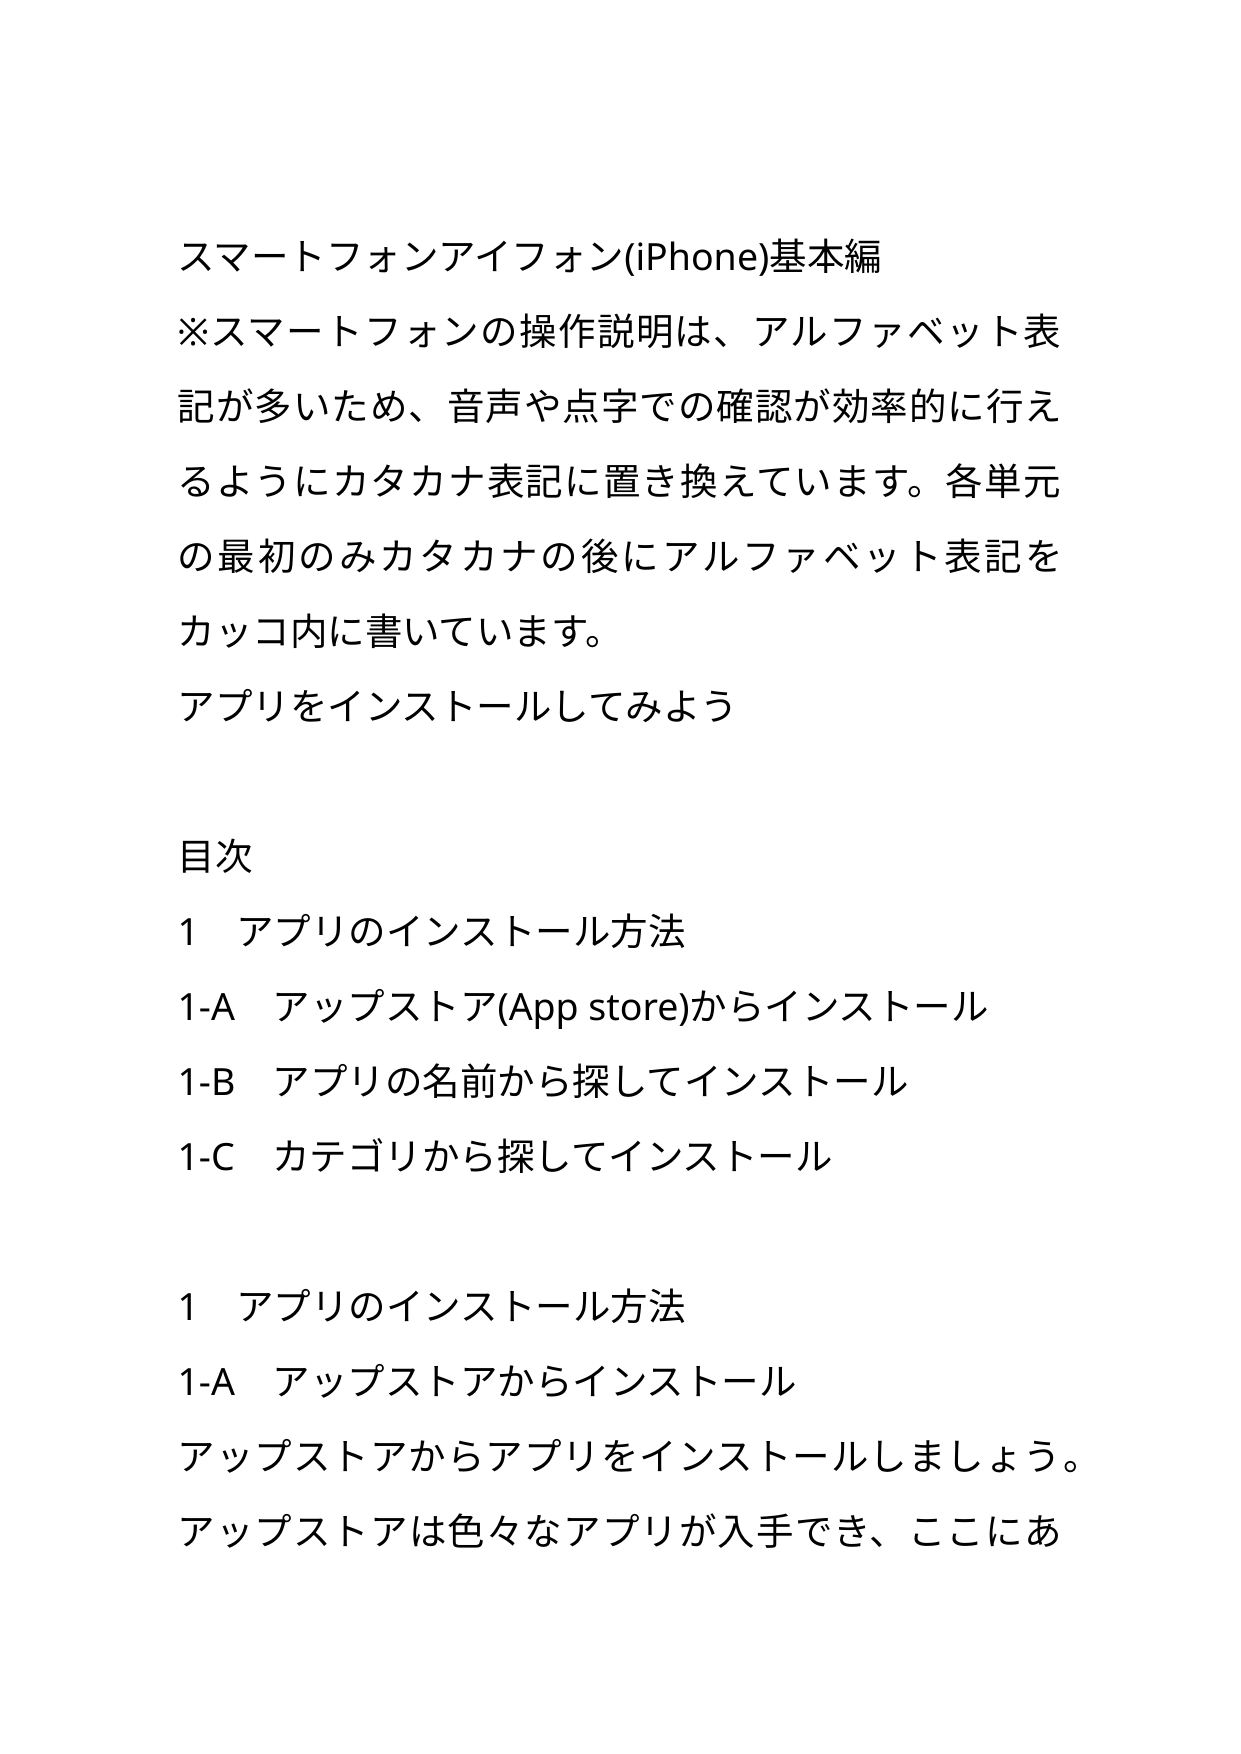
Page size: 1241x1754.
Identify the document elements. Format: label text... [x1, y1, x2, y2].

text アプリをインストールしてみよう [177, 667, 1063, 742]
text スマートフォンアイフォン(iPhone)基本編 [177, 217, 1063, 292]
text 1-A アップストアからインストール [177, 1342, 1063, 1417]
text 1-B アプリの名前から探してインストール [177, 1042, 1063, 1117]
text 目次 [177, 817, 1063, 892]
text 1 アプリのインストール方法 [177, 892, 1063, 967]
text 1 アプリのインストール方法 [177, 1267, 1063, 1342]
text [177, 1417, 1063, 1567]
text 1-C カテゴリから探してインストール [177, 1117, 1063, 1192]
text ※スマートフォンの操作説明は、アルファベット表記が多いため、音声や点字での確認が効率的に行えるようにカタカナ表記に置き換えています。各単元の最初のみカタカナの後にアルファベット表記をカッコ内に書いています。 [177, 292, 1063, 667]
text 1-A アップストア(App store)からインストール [177, 967, 1063, 1042]
